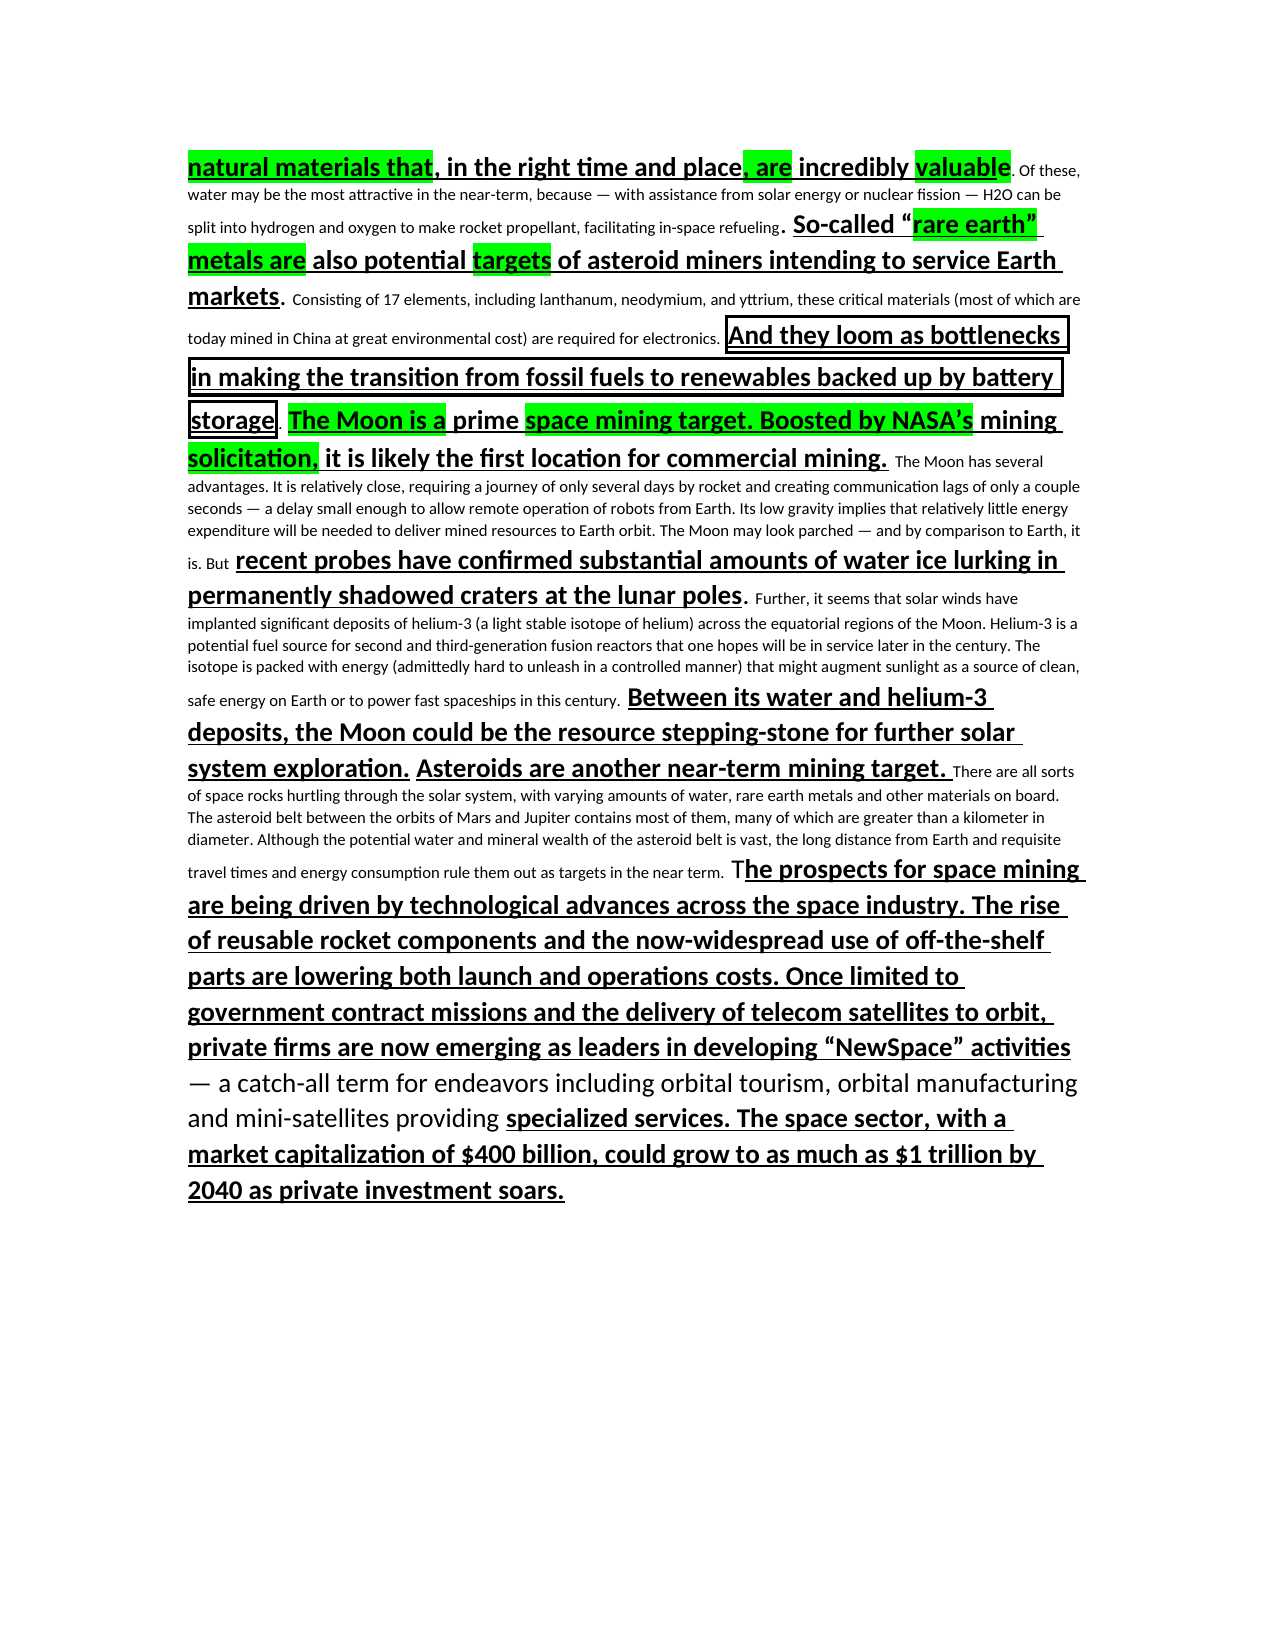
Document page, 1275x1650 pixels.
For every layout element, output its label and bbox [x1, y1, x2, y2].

text [187, 150, 1087, 1206]
